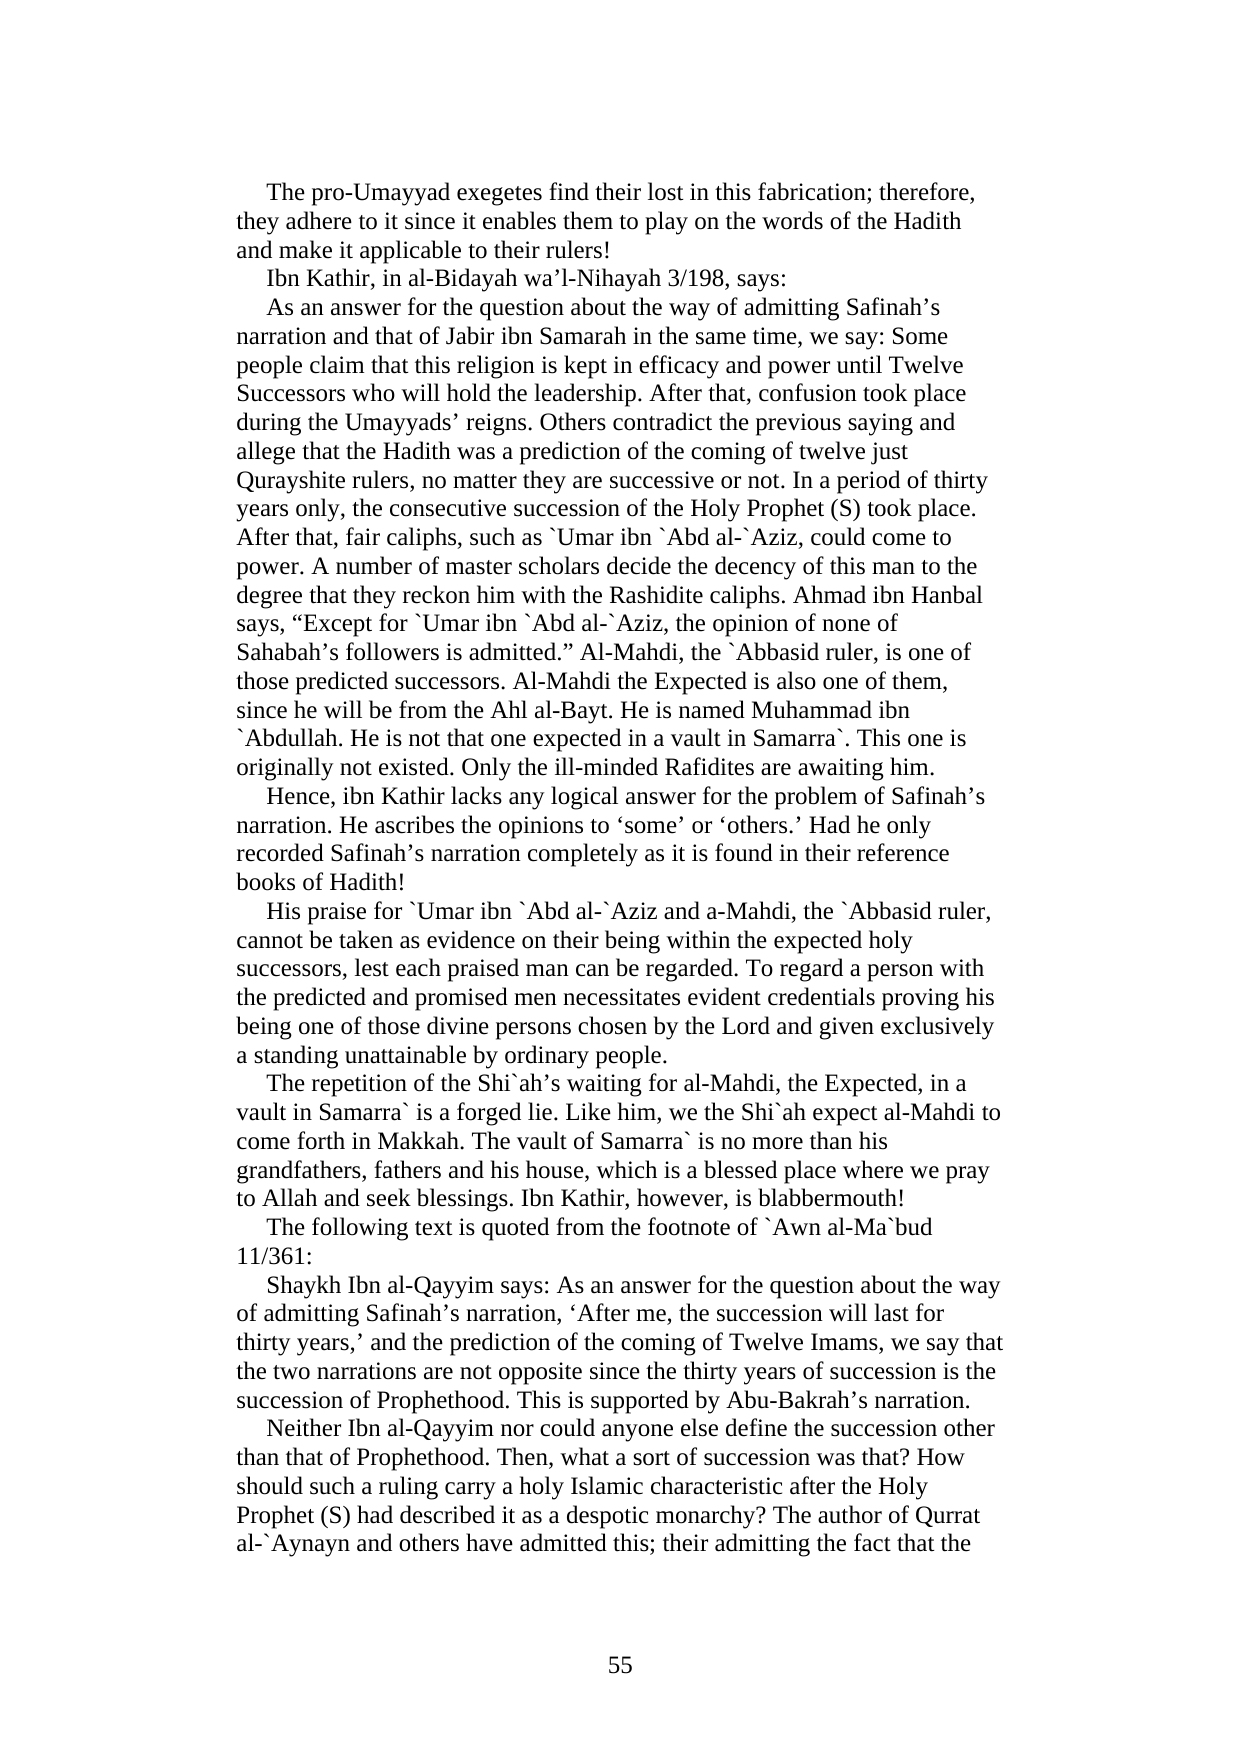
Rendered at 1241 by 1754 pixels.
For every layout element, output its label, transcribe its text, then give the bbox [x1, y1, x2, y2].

text Hence, ibn Kathir lacks any logical answer for the problem of Safinah’s narration. He ascribes the opinions to ‘some’ or ‘others.’ Had he only recorded Safinah’s narration completely as it is found in their reference books of Hadith! [236, 781, 1004, 896]
text Shaykh Ibn al-Qayyim says: As an answer for the question about the way of admitting Safinah’s narration, ‘After me, the succession will last for thirty years,’ and the prediction of the coming of Twelve Imams, we say that the two narrations are not opposite since the thirty years of succession is the succession of Prophethood. This is supported by Abu-Bakrah’s narration. [236, 1270, 1004, 1413]
text Ibn Kathir, in al-Bidayah wa’l-Nihayah 3/198, says: [236, 263, 1004, 292]
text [236, 1413, 1004, 1557]
text As an answer for the question about the way of admitting Safinah’s narration and that of Jabir ibn Samarah in the same time, we say: Some people claim that this religion is kept in efficacy and power until Twelve Successors who will hold the leadership. After that, confusion took place during the Umayyads’ reigns. Others contradict the previous saying and allege that the Hadith was a prediction of the coming of twelve just Qurayshite rulers, no matter they are successive or not. In a period of thirty years only, the consecutive succession of the Holy Prophet (S) took place. After that, fair caliphs, such as `Umar ibn `Abd al-`Aziz, could come to power. A number of master scholars decide the decency of this man to the degree that they reckon him with the Rashidite caliphs. Ahmad ibn Hanbal says, “Except for `Umar ibn `Abd al-`Aziz, the opinion of none of Sahabah’s followers is admitted.” Al-Mahdi, the `Abbasid ruler, is one of those predicted successors. Al-Mahdi the Expected is also one of them, since he will be from the Ahl al-Bayt. He is named Muhammad ibn `Abdullah. He is not that one expected in a vault in Samarra`. This one is originally not existed. Only the ill-minded Rafidites are awaiting him. [236, 292, 1004, 781]
text The repetition of the Shi`ah’s waiting for al-Mahdi, the Expected, in a vault in Samarra` is a forged lie. Like him, we the Shi`ah expect al-Mahdi to come forth in Makkah. The vault of Samarra` is no more than his grandfathers, fathers and his house, which is a blessed place where we pray to Allah and seek blessings. Ibn Kathir, however, is blabbermouth! [236, 1068, 1004, 1212]
text The following text is quoted from the footnote of `Awn al-Ma`bud 11/361: [236, 1212, 1004, 1270]
text His praise for `Umar ibn `Abd al-`Aziz and a-Mahdi, the `Abbasid ruler, cannot be taken as evidence on their being within the expected holy successors, lest each praised man can be regarded. To regard a person with the predicted and promised men necessitates evident credentials proving his being one of those divine persons chosen by the Lord and given exclusively a standing unattainable by ordinary people. [236, 896, 1004, 1068]
text The pro-Umayyad exegetes find their lost in this fabrication; therefore, they adhere to it since it enables them to play on the words of the Hadith and make it applicable to their rulers! [236, 177, 1004, 263]
